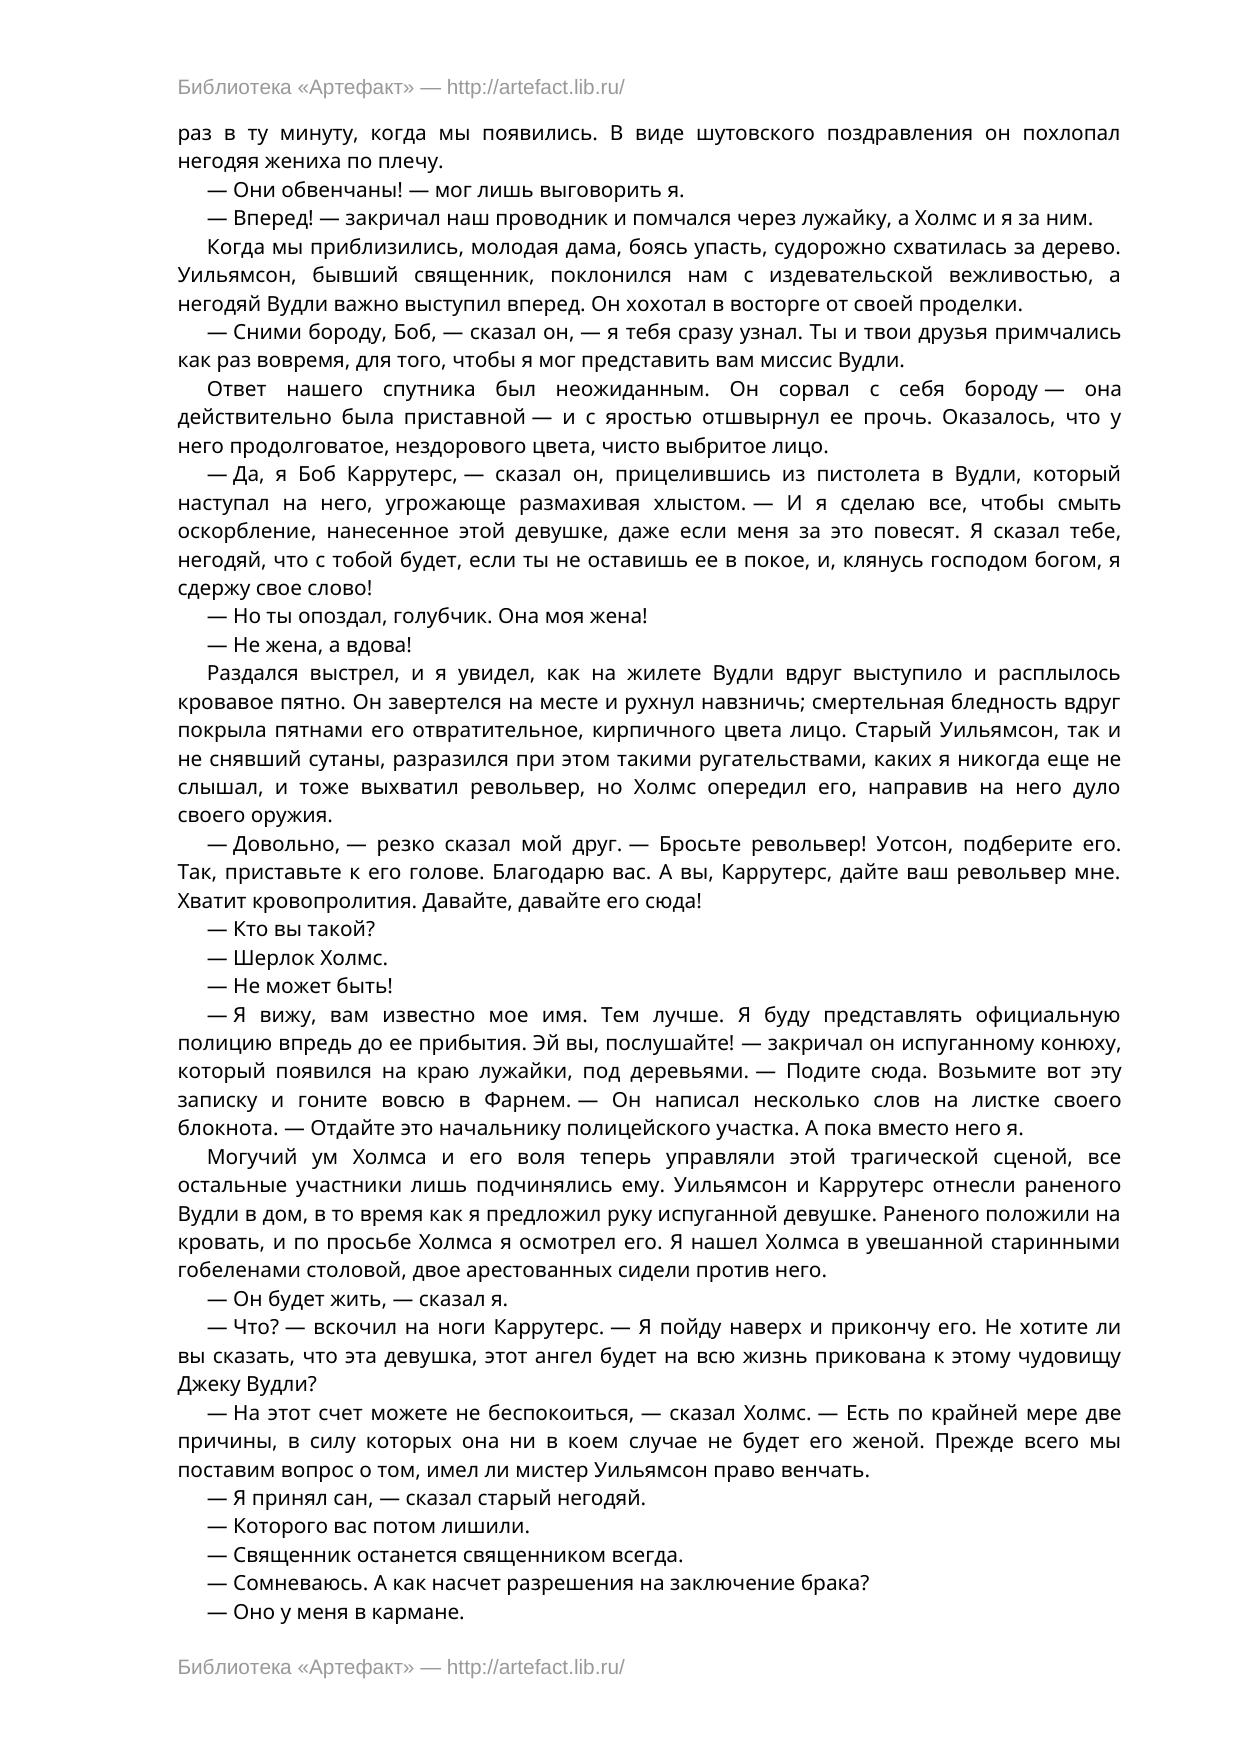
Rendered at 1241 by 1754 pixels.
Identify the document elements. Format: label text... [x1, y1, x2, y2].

text Когда мы приблизились, молодая дама, боясь упасть, судорожно схватилась за дерево. Уильямсон, бывший священник, поклонился нам с издевательской вежливостью, а негодяй Вудли важно выступил вперед. Он хохотал в восторге от своей проделки. [177, 232, 1122, 317]
text — Сними бороду, Боб, — сказал он, — я тебя сразу узнал. Ты и твои друзья примчались как раз вовремя, для того, чтобы я мог представить вам миссис Вудли. [177, 317, 1122, 374]
text — Не может быть! [177, 971, 1122, 1000]
text — Не жена, а вдова! [177, 630, 1122, 658]
text — Я вижу, вам известно мое имя. Тем лучше. Я буду представлять официальную полицию впредь до ее прибытия. Эй вы, послушайте! — закричал он испуганному конюху, который появился на краю лужайки, под деревьями. — Подите сюда. Возьмите вот эту записку и гоните вовсю в Фарнем. — Он написал несколько слов на листке своего блокнота. — Отдайте это начальнику полицейского участка. А пока вместо него я. [177, 1000, 1122, 1142]
text Могучий ум Холмса и его воля теперь управляли этой трагической сценой, все остальные участники лишь подчинялись ему. Уильямсон и Каррутерс отнесли раненого Вудли в дом, в то время как я предложил руку испуганной девушке. Раненого положили на кровать, и по просьбе Холмса я осмотрел его. Я нашел Холмса в увешанной старинными гобеленами столовой, двое арестованных сидели против него. [177, 1142, 1122, 1284]
text — Он будет жить, — сказал я. [177, 1284, 1122, 1312]
text Ответ нашего спутника был неожиданным. Он сорвал с себя бороду — она действительно была приставной — и с яростью отшвырнул ее прочь. Оказалось, что у него продолговатое, нездорового цвета, чисто выбритое лицо. [177, 374, 1122, 459]
text — Я принял сан, — сказал старый негодяй. [177, 1483, 1122, 1512]
text — Довольно, — резко сказал мой друг. — Бросьте револьвер! Уотсон, подберите его. Так, приставьте к его голове. Благодарю вас. А вы, Каррутерс, дайте ваш револьвер мне. Хватит кровопролития. Давайте, давайте его сюда! [177, 829, 1122, 914]
text — Вперед! — закричал наш проводник и помчался через лужайку, а Холмс и я за ним. [177, 203, 1122, 232]
text — Да, я Боб Каррутерс, — сказал он, прицелившись из пистолета в Вудли, который наступал на него, угрожающе размахивая хлыстом. — И я сделаю все, чтобы смыть оскорбление, нанесенное этой девушке, даже если меня за это повесят. Я сказал тебе, негодяй, что с тобой будет, если ты не оставишь ее в покое, и, клянусь господом богом, я сдержу свое слово! [177, 459, 1122, 602]
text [177, 118, 1122, 175]
text — Священник останется священником всегда. [177, 1540, 1122, 1568]
text — Шерлок Холмс. [177, 943, 1122, 971]
text Раздался выстрел, и я увидел, как на жилете Вудли вдруг выступило и расплылось кровавое пятно. Он завертелся на месте и рухнул навзничь; смертельная бледность вдруг покрыла пятнами его отвратительное, кирпичного цвета лицо. Старый Уильямсон, так и не снявший сутаны, разразился при этом такими ругательствами, каких я никогда еще не слышал, и тоже выхватил револьвер, но Холмс опередил его, направив на него дуло своего оружия. [177, 658, 1122, 829]
text — Но ты опоздал, голубчик. Она моя жена! [177, 602, 1122, 630]
text — Оно у меня в кармане. [177, 1597, 1122, 1625]
text — Сомневаюсь. А как насчет разрешения на заключение брака? [177, 1568, 1122, 1597]
text — На этот счет можете не беспокоиться, — сказал Холмс. — Есть по крайней мере две причины, в силу которых она ни в коем случае не будет его женой. Прежде всего мы поставим вопрос о том, имел ли мистер Уильямсон право венчать. [177, 1398, 1122, 1483]
text — Которого вас потом лишили. [177, 1512, 1122, 1540]
text — Что? — вскочил на ноги Каррутерс. — Я пойду наверх и прикончу его. Не хотите ли вы сказать, что эта девушка, этот ангел будет на всю жизнь прикована к этому чудовищу Джеку Вудли? [177, 1312, 1122, 1398]
text — Они обвенчаны! — мог лишь выговорить я. [177, 175, 1122, 203]
text — Кто вы такой? [177, 914, 1122, 943]
